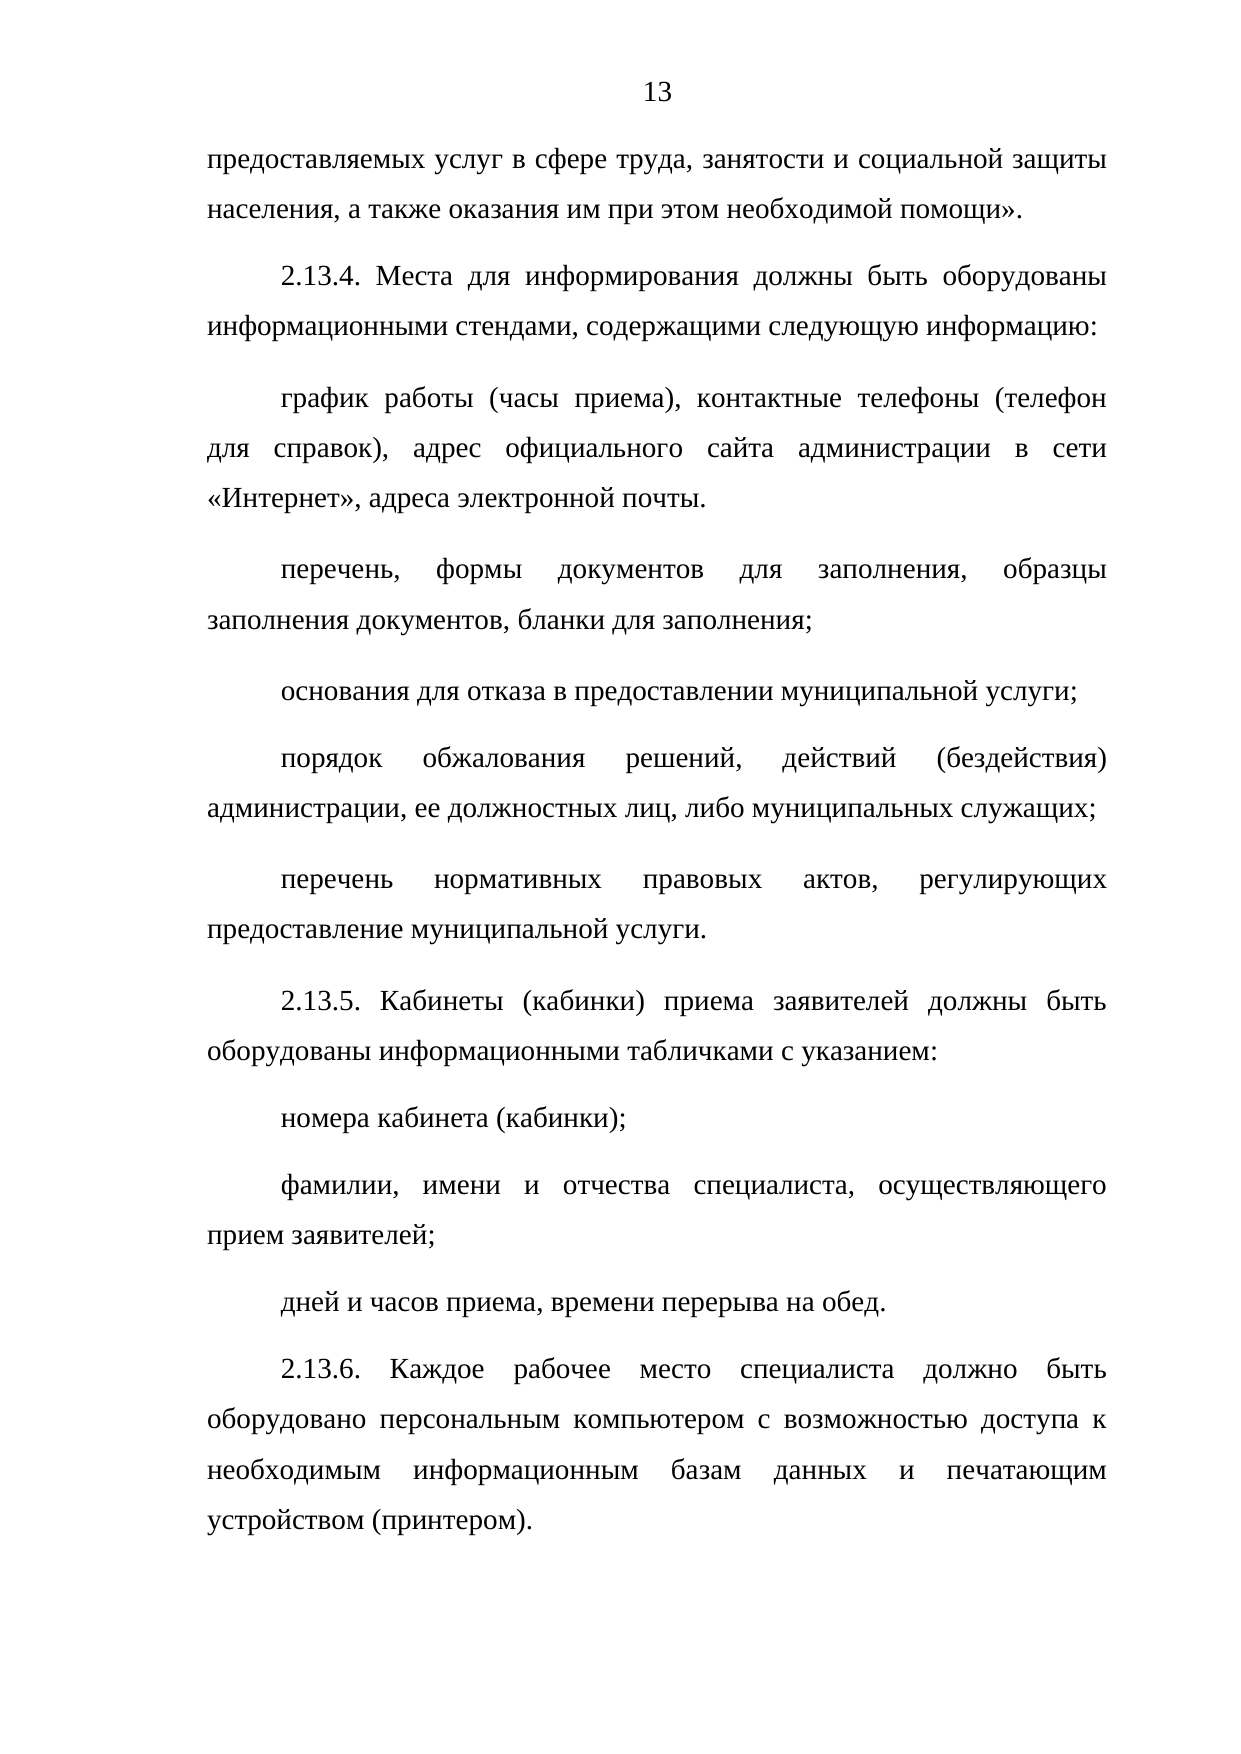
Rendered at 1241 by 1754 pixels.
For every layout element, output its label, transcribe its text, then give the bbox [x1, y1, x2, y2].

text основания для отказа в предоставлении муниципальной услуги; [207, 673, 1107, 706]
text порядок обжалования решений, действий (бездействия) администрации, ее должностных лиц, либо муниципальных служащих; [207, 740, 1107, 824]
text 2.13.5. Кабинеты (кабинки) приема заявителей должны быть оборудованы информационными табличками с указанием: [207, 983, 1107, 1067]
text фамилии, имени и отчества специалиста, осуществляющего прием заявителей; [207, 1167, 1107, 1251]
text 2.13.6. Каждое рабочее место специалиста должно быть оборудовано персональным компьютером с возможностью доступа к необходимым информационным базам данных и печатающим устройством (принтером). [207, 1351, 1107, 1536]
text дней и часов приема, времени перерыва на обед. [207, 1284, 1107, 1318]
text перечень, формы документов для заполнения, образцы заполнения документов, бланки для заполнения; [207, 551, 1107, 635]
text график работы (часы приема), контактные телефоны (телефон для справок), адрес официального сайта администрации в сети «Интернет», адреса электронной почты. [207, 380, 1107, 514]
text 2.13.4. Места для информирования должны быть оборудованы информационными стендами, содержащими следующую информацию: [207, 258, 1107, 342]
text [207, 141, 1107, 225]
text номера кабинета (кабинки); [207, 1100, 1107, 1134]
text перечень нормативных правовых актов, регулирующих предоставление муниципальной услуги. [207, 861, 1107, 945]
